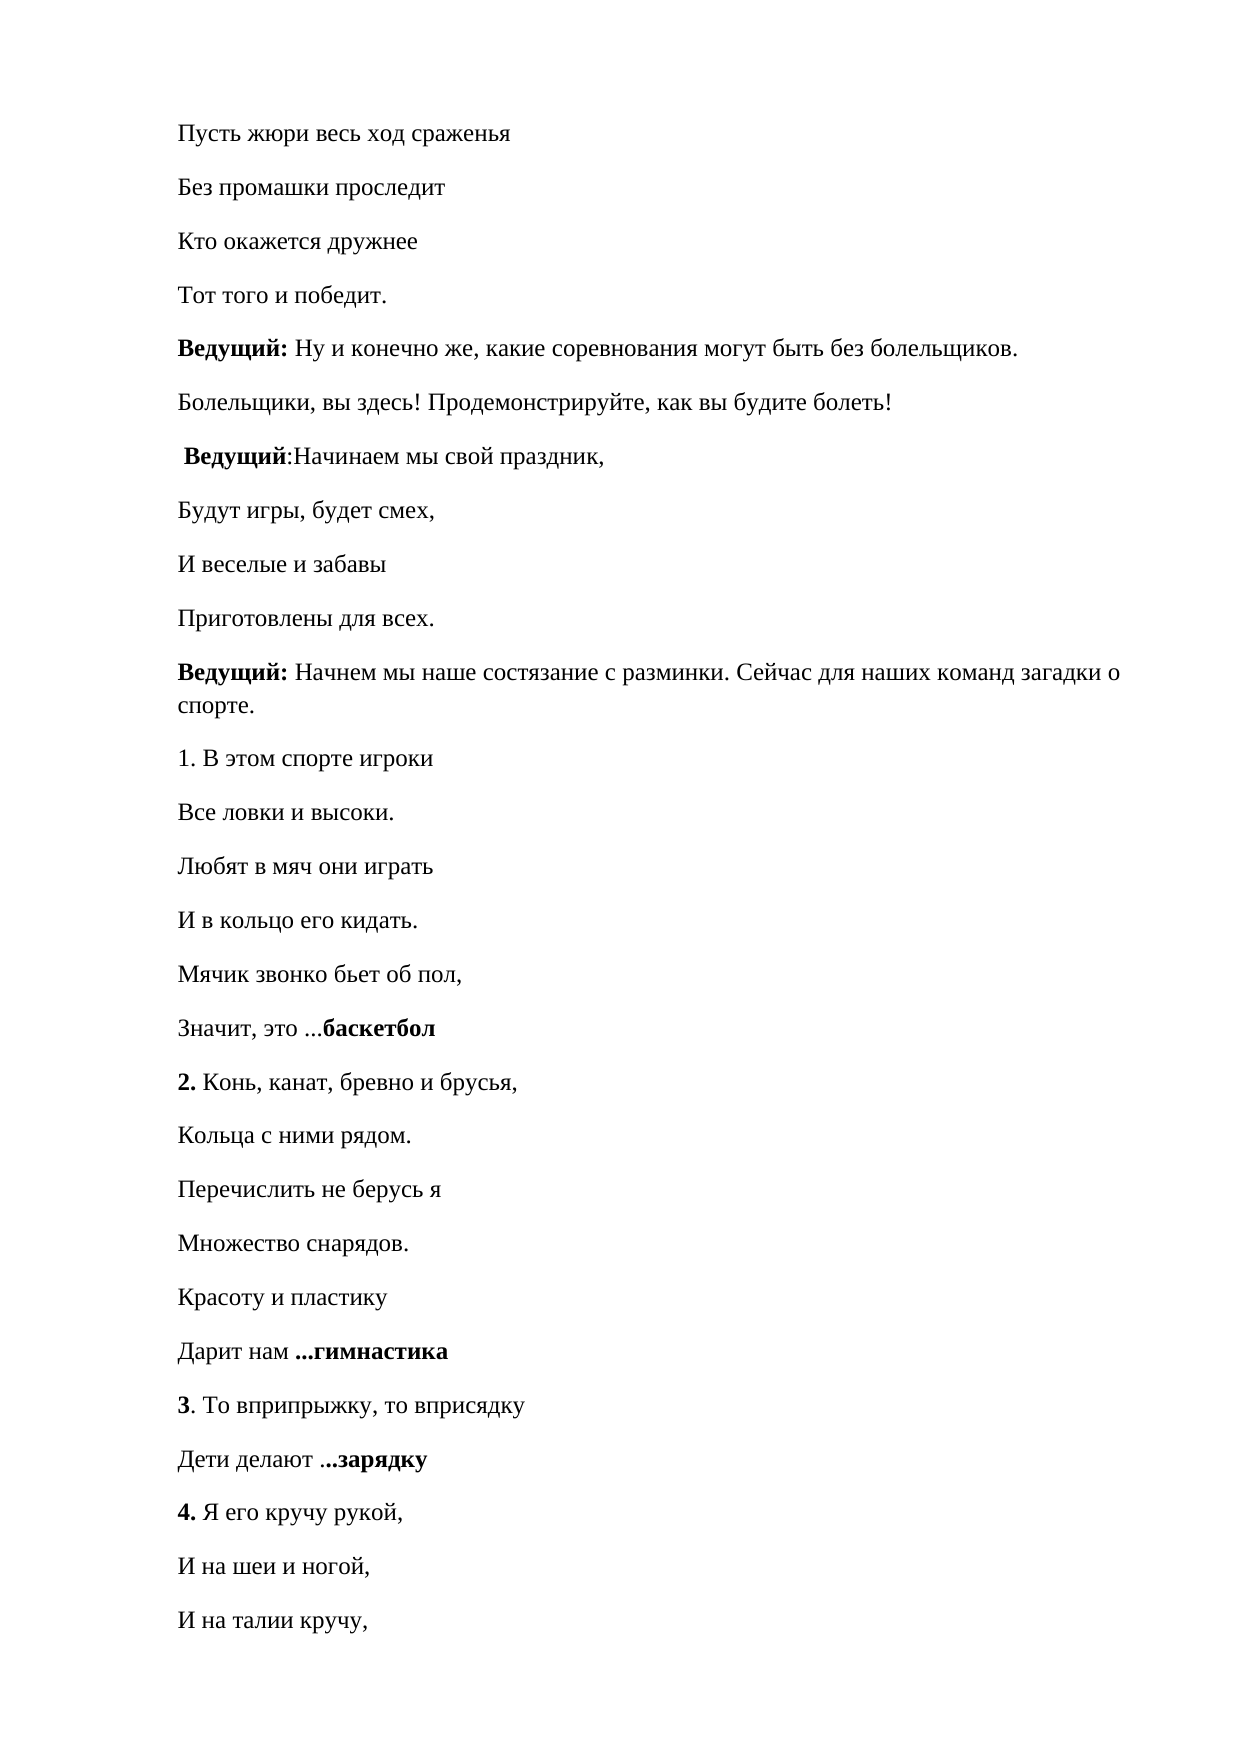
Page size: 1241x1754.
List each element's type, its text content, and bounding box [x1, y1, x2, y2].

text 4. Я его кручу рукой, [177, 1497, 1152, 1526]
text Кольца с ними рядом. [177, 1121, 1152, 1149]
text И веселые и забавы [177, 549, 1152, 578]
text Без промашки проследит [177, 172, 1152, 201]
text 1. В этом спорте игроки [177, 743, 1152, 772]
text Ведущий: Начнем мы наше состязание с разминки. Сейчас для наших команд загадки о спорте. [177, 657, 1152, 718]
text Пусть жюри весь ход сраженья [177, 118, 1152, 147]
text Множество снарядов. [177, 1228, 1152, 1257]
text И на шеи и ногой, [177, 1551, 1152, 1580]
text Будут игры, будет смех, [177, 495, 1152, 524]
text Значит, это ...баскетбол [177, 1013, 1152, 1042]
text Перечислить не берусь я [177, 1174, 1152, 1203]
text И в кольцо его кидать. [177, 905, 1152, 934]
text Дарит нам ...гимнастика [177, 1336, 1152, 1365]
text Красоту и пластику [177, 1282, 1152, 1311]
text Дети делают ...зарядку [177, 1444, 1152, 1472]
text Болельщики, вы здесь! Продемонстрируйте, как вы будите болеть! [177, 387, 1152, 416]
text Приготовлены для всех. [177, 603, 1152, 632]
text 3. То вприпрыжку, то вприсядку [177, 1390, 1152, 1418]
text Любят в мяч они играть [177, 851, 1152, 880]
text И на талии кручу, [177, 1605, 1152, 1634]
text Мячик звонко бьет об пол, [177, 959, 1152, 988]
text Все ловки и высоки. [177, 797, 1152, 826]
text Ведущий: Ну и конечно же, какие соревнования могут быть без болельщиков. [177, 333, 1152, 362]
text Тот того и победит. [177, 280, 1152, 308]
text 2. Конь, канат, бревно и брусья, [177, 1067, 1152, 1095]
text Ведущий:Начинаем мы свой праздник, [177, 441, 1152, 470]
text Кто окажется дружнее [177, 226, 1152, 254]
